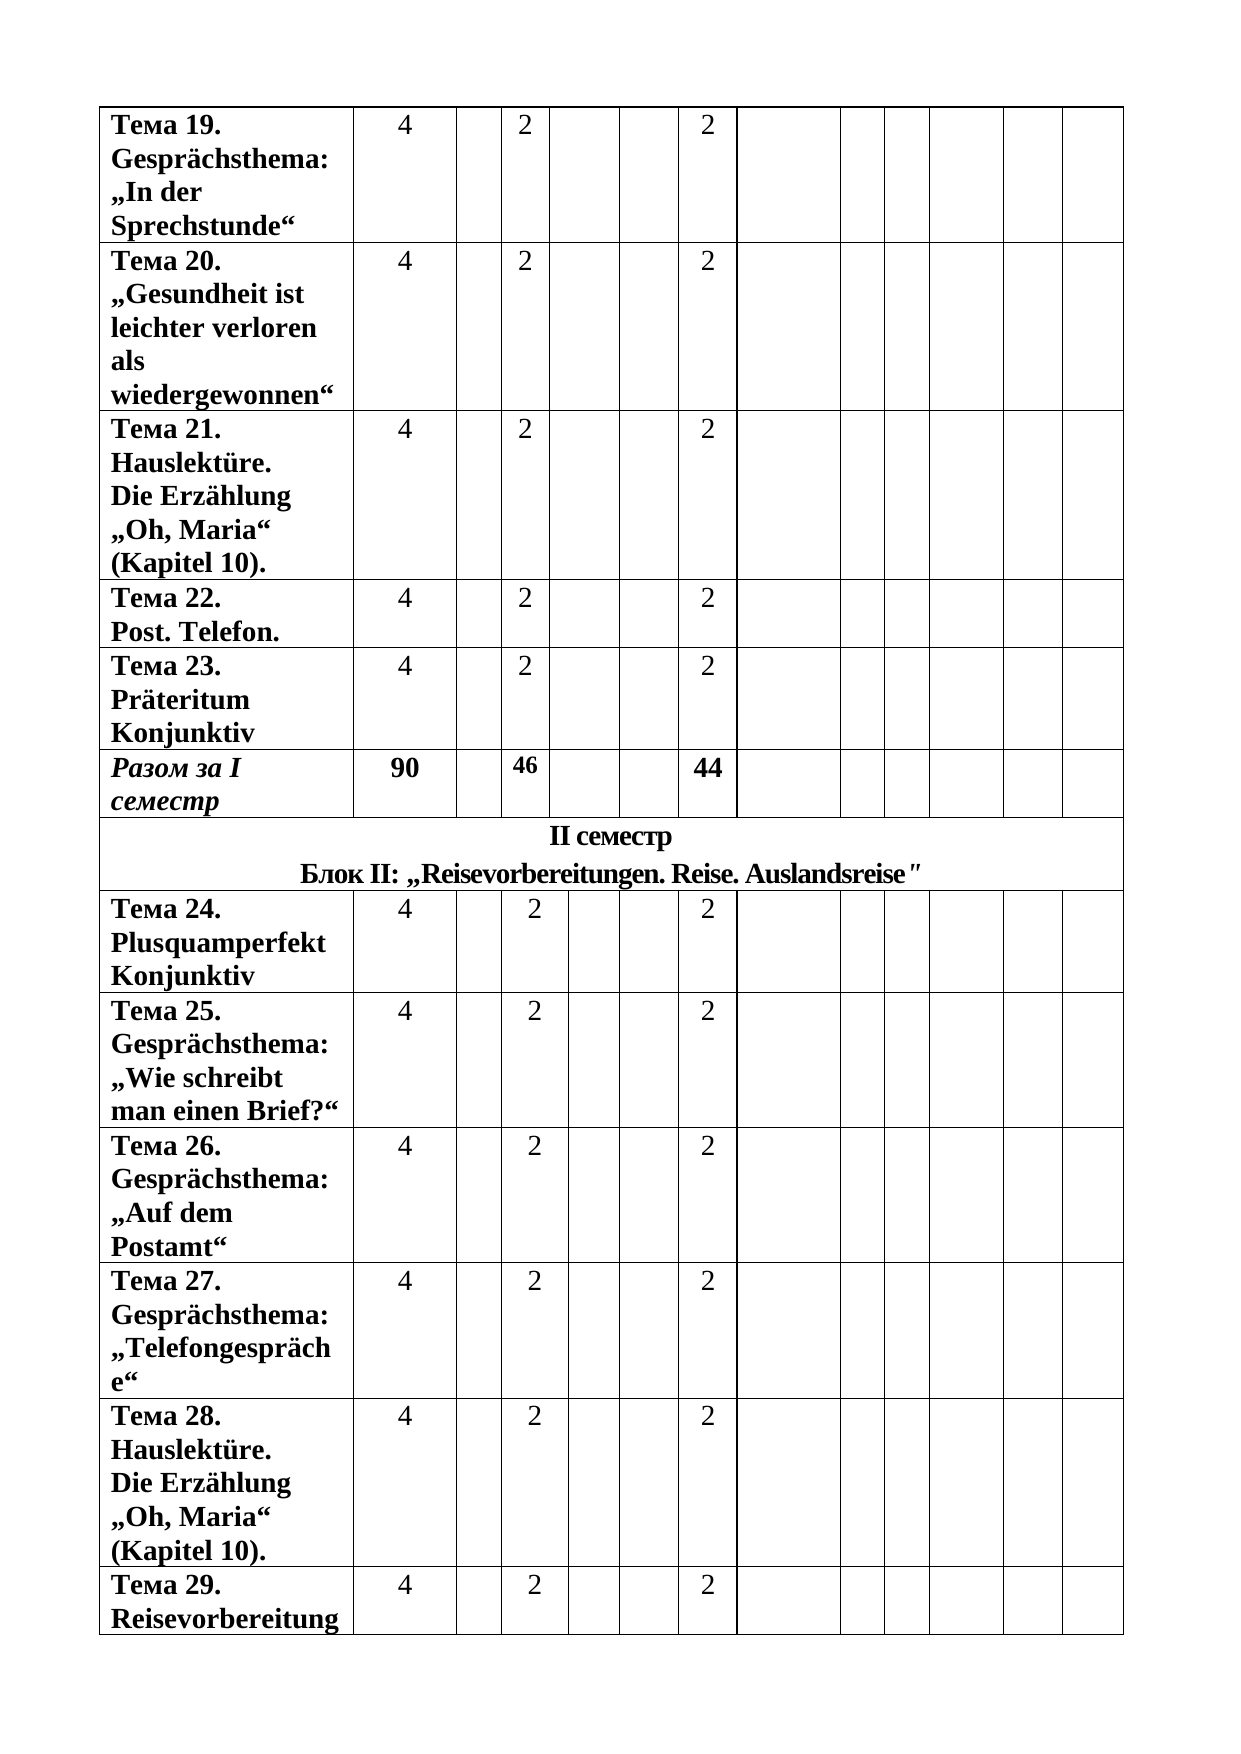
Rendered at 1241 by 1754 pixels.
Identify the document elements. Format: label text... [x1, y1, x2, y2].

table_cell [841, 411, 884, 579]
table_cell [1063, 993, 1123, 1127]
table_cell 4 [354, 108, 456, 242]
table_cell [1063, 108, 1123, 242]
table_cell 4 [354, 1128, 456, 1262]
table_cell 2 [502, 993, 568, 1127]
table_cell [841, 1128, 884, 1262]
table_cell 2 [679, 1399, 736, 1566]
table_cell [841, 993, 884, 1127]
table_cell [457, 411, 501, 579]
table_cell [1004, 580, 1062, 647]
table_cell [930, 993, 1003, 1127]
table_cell [1063, 648, 1123, 749]
table_cell [550, 108, 619, 242]
table_cell [738, 411, 840, 579]
table_cell [457, 243, 501, 410]
table_cell [738, 891, 840, 992]
table_cell 90 [354, 750, 456, 817]
table_cell [457, 750, 501, 817]
table_cell [1004, 1128, 1062, 1262]
table_cell [885, 108, 929, 242]
table_cell [930, 1567, 1003, 1634]
table_cell 2 [679, 411, 736, 579]
table_cell [1063, 1128, 1123, 1262]
table_cell 4 [354, 1263, 456, 1397]
table_cell [550, 243, 619, 410]
table_cell [841, 1399, 884, 1566]
table_cell [1063, 411, 1123, 579]
table_cell [738, 108, 840, 242]
table_cell [930, 648, 1003, 749]
table_cell [457, 993, 501, 1127]
table_cell [1004, 891, 1062, 992]
table_cell 2 [679, 1567, 736, 1634]
table_cell 46 [502, 750, 549, 817]
table_cell [841, 108, 884, 242]
table_cell [569, 1128, 619, 1262]
table_cell [620, 1567, 678, 1634]
table_cell 2 [679, 1128, 736, 1262]
table_cell [457, 1128, 501, 1262]
table_cell [620, 580, 678, 647]
table_cell 2 [679, 648, 736, 749]
table_cell [885, 1128, 929, 1262]
table_cell [885, 993, 929, 1127]
table_cell 4 [354, 891, 456, 992]
table_cell 2 [502, 243, 549, 410]
table_cell [1004, 1263, 1062, 1397]
table_cell [738, 750, 840, 817]
table_cell [738, 1128, 840, 1262]
table_cell 2 [502, 108, 549, 242]
table_cell [620, 1399, 678, 1566]
table_cell [885, 580, 929, 647]
table_cell [841, 750, 884, 817]
table_cell [620, 108, 678, 242]
table_cell [569, 993, 619, 1127]
table_cell 2 [679, 580, 736, 647]
table_cell [457, 580, 501, 647]
table_cell 2 [502, 1263, 568, 1397]
table_cell [1063, 1263, 1123, 1397]
table_cell [1004, 750, 1062, 817]
table_cell [550, 750, 619, 817]
table_cell [930, 891, 1003, 992]
table_cell [1063, 1399, 1123, 1566]
table_cell 4 [354, 580, 456, 647]
table_cell [457, 1263, 501, 1397]
table_cell [930, 411, 1003, 579]
table_cell [738, 1263, 840, 1397]
table_cell [1063, 243, 1123, 410]
table_cell [550, 648, 619, 749]
table_cell [1004, 1567, 1062, 1634]
table_cell [930, 108, 1003, 242]
table_cell [738, 1567, 840, 1634]
table_cell [930, 580, 1003, 647]
table_cell [1004, 1399, 1062, 1566]
table_cell [569, 1567, 619, 1634]
table_cell 4 [354, 411, 456, 579]
table_cell [738, 648, 840, 749]
table_cell [738, 1399, 840, 1566]
table_cell [930, 750, 1003, 817]
table_cell 2 [502, 411, 549, 579]
table_cell [841, 1567, 884, 1634]
table_cell [620, 648, 678, 749]
table_cell 2 [502, 1399, 568, 1566]
table_cell [569, 891, 619, 992]
table_cell [1063, 750, 1123, 817]
table_cell 4 [354, 1399, 456, 1566]
table_cell 2 [679, 243, 736, 410]
table_cell [457, 648, 501, 749]
table_cell [1004, 243, 1062, 410]
table_cell 4 [354, 648, 456, 749]
table_cell 2 [502, 1128, 568, 1262]
table_cell [885, 243, 929, 410]
table_cell [841, 580, 884, 647]
table_cell [457, 1567, 501, 1634]
table_cell [885, 411, 929, 579]
table_cell [930, 1263, 1003, 1397]
table_cell 2 [502, 648, 549, 749]
table_cell [620, 993, 678, 1127]
table_cell [885, 648, 929, 749]
table_cell [1063, 580, 1123, 647]
table_cell 4 [354, 243, 456, 410]
table_cell [738, 580, 840, 647]
table_cell [550, 580, 619, 647]
table_cell ІІ семестр Блок ІІ: „Reisevorbereitungen. Reise. Auslandsreise" [100, 818, 1123, 890]
table_cell [1004, 648, 1062, 749]
table_cell [1063, 891, 1123, 992]
table_cell [1063, 1567, 1123, 1634]
table_cell 2 [502, 1567, 568, 1634]
table_cell [930, 1399, 1003, 1566]
table_cell [457, 891, 501, 992]
table_cell [1004, 108, 1062, 242]
table_cell 2 [679, 891, 736, 992]
table_cell [841, 1263, 884, 1397]
table_cell 4 [354, 993, 456, 1127]
table_cell 4 [354, 1567, 456, 1634]
table_cell [620, 1263, 678, 1397]
table_cell [569, 1263, 619, 1397]
table_cell 2 [679, 993, 736, 1127]
table_cell [738, 993, 840, 1127]
table_cell [930, 1128, 1003, 1262]
table_cell [457, 1399, 501, 1566]
table_cell [620, 411, 678, 579]
table_cell 2 [679, 108, 736, 242]
table_cell 44 [679, 750, 736, 817]
table_cell [620, 243, 678, 410]
table_cell 2 [679, 1263, 736, 1397]
table_cell [1004, 411, 1062, 579]
table_cell [1004, 993, 1062, 1127]
table_cell [738, 243, 840, 410]
table_cell [457, 108, 501, 242]
table_cell 2 [502, 580, 549, 647]
table_cell [885, 891, 929, 992]
table_cell [885, 750, 929, 817]
table_cell [620, 1128, 678, 1262]
table_cell [569, 1399, 619, 1566]
table_cell [620, 891, 678, 992]
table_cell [100, 1567, 353, 1634]
table_cell [885, 1263, 929, 1397]
table_cell [885, 1567, 929, 1634]
table_cell [885, 1399, 929, 1566]
table_cell [841, 243, 884, 410]
table_cell [550, 411, 619, 579]
table_cell [841, 648, 884, 749]
table_cell [841, 891, 884, 992]
table_cell 2 [502, 891, 568, 992]
table_cell [930, 243, 1003, 410]
table_cell [620, 750, 678, 817]
